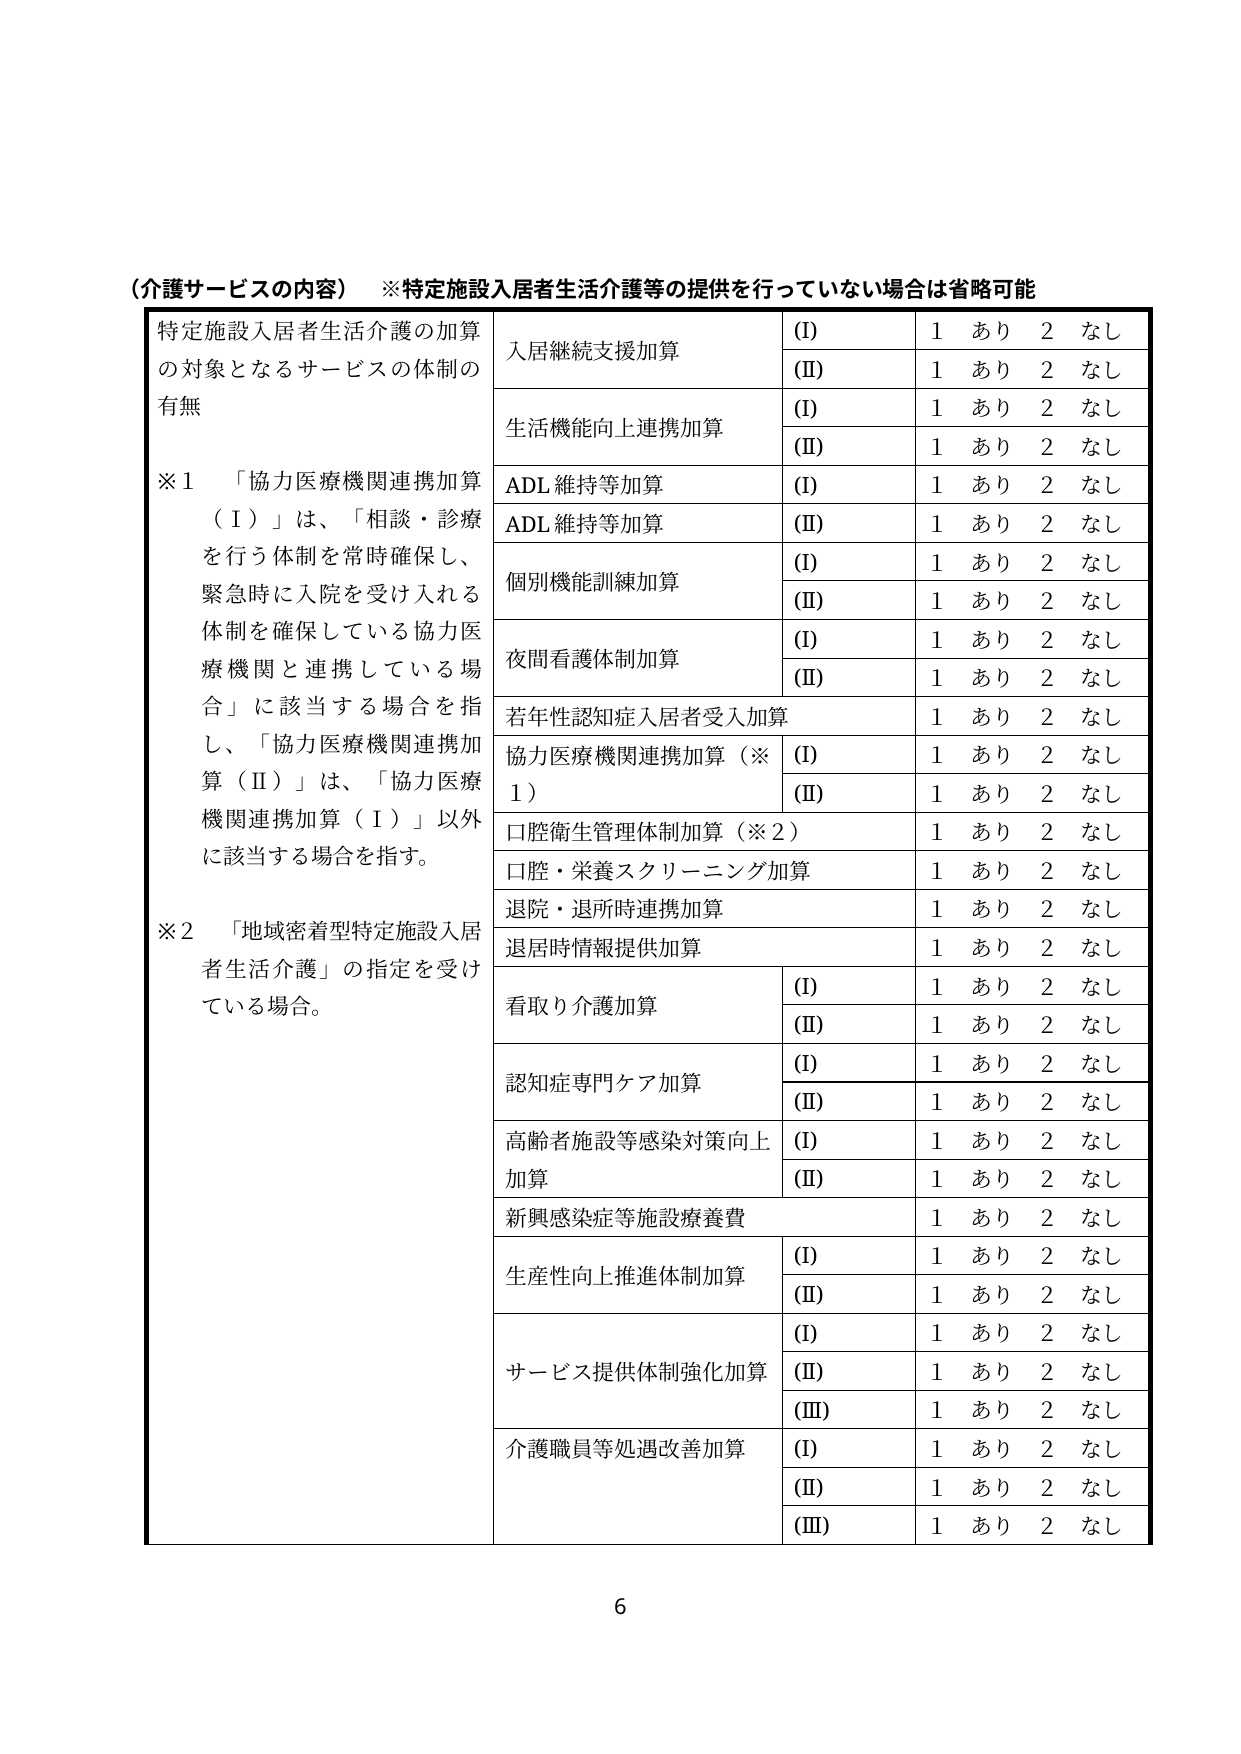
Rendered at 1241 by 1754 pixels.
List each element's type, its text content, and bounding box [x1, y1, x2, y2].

table_cell 生活機能向上連携加算 [494, 389, 782, 465]
table_cell (Ⅱ) [783, 581, 915, 619]
text （介護サービスの内容） ※特定施設入居者生活介護等の提供を行っていない場合は省略可能 [118, 269, 1122, 307]
table_cell １ あり ２ なし [916, 466, 1148, 503]
table_cell １ あり ２ なし [916, 1198, 1148, 1236]
table_cell １ あり ２ なし [916, 504, 1148, 542]
table_cell １ あり ２ なし [916, 813, 1148, 850]
table_cell 生産性向上推進体制加算 [494, 1237, 782, 1313]
table_cell １ あり ２ なし [916, 350, 1148, 388]
table_cell １ あり ２ なし [916, 774, 1148, 812]
table_cell 看取り介護加算 [494, 967, 782, 1043]
table_cell １ あり ２ なし [916, 659, 1148, 696]
table_cell １ あり ２ なし [916, 1160, 1148, 1197]
table_header (Ⅰ) [783, 312, 915, 349]
table_cell 高齢者施設等感染対策向上加算 [494, 1121, 782, 1197]
table_cell (Ⅱ) [783, 427, 915, 465]
table_cell 介護職員等処遇改善加算 [494, 1429, 782, 1544]
table_cell １ あり ２ なし [916, 1121, 1148, 1158]
table_cell １ あり ２ なし [916, 1044, 1148, 1081]
table_cell １ あり ２ なし [916, 890, 1148, 927]
table_cell １ あり ２ なし [916, 1314, 1148, 1351]
table_cell (Ⅱ) [783, 1468, 915, 1505]
table_cell １ あり ２ なし [916, 389, 1148, 426]
table_cell ADL維持等加算 [494, 504, 782, 542]
table_cell (Ⅰ) [783, 736, 915, 773]
table_cell (Ⅱ) [783, 1275, 915, 1313]
table_cell (Ⅲ) [783, 1391, 915, 1428]
table_cell (Ⅰ) [783, 620, 915, 657]
table_cell ADL維持等加算 [494, 466, 782, 503]
table_cell １ あり ２ なし [916, 1506, 1148, 1544]
table_cell (Ⅰ) [783, 1429, 915, 1467]
table_cell (Ⅰ) [783, 543, 915, 580]
table_cell (Ⅱ) [783, 659, 915, 696]
table_cell (Ⅱ) [783, 1352, 915, 1390]
table_cell １ あり ２ なし [916, 1468, 1148, 1505]
table_cell (Ⅱ) [783, 1005, 915, 1043]
table_cell (Ⅱ) [783, 1160, 915, 1197]
table_cell １ あり ２ なし [916, 1275, 1148, 1313]
table_cell (Ⅰ) [783, 1044, 915, 1081]
table_cell (Ⅰ) [783, 967, 915, 1004]
table_cell １ あり ２ なし [916, 967, 1148, 1004]
table_cell １ あり ２ なし [916, 736, 1148, 773]
table_cell 口腔衛生管理体制加算（※２） [494, 813, 915, 850]
table_cell １ あり ２ なし [916, 1083, 1148, 1120]
table_cell １ あり ２ なし [916, 1237, 1148, 1274]
table_cell (Ⅱ) [783, 504, 915, 542]
table_cell (Ⅰ) [783, 389, 915, 426]
table_cell １ あり ２ なし [916, 543, 1148, 580]
table_cell 認知症専門ケア加算 [494, 1044, 782, 1120]
table_cell １ あり ２ なし [916, 851, 1148, 889]
table_cell (Ⅰ) [783, 1121, 915, 1158]
table_cell １ あり ２ なし [916, 1005, 1148, 1043]
table_cell 夜間看護体制加算 [494, 620, 782, 696]
table_cell １ あり ２ なし [916, 581, 1148, 619]
table_cell 若年性認知症入居者受入加算 [494, 697, 915, 734]
table_cell サービス提供体制強化加算 [494, 1314, 782, 1428]
table_cell １ あり ２ なし [916, 1391, 1148, 1428]
table_cell １ あり ２ なし [916, 928, 1148, 966]
table_cell (Ⅰ) [783, 1237, 915, 1274]
table_cell １ あり ２ なし [916, 1429, 1148, 1467]
table_cell (Ⅲ) [783, 1506, 915, 1544]
table_cell １ あり ２ なし [916, 697, 1148, 734]
table_cell (Ⅰ) [783, 1314, 915, 1351]
table_cell １ あり ２ なし [916, 620, 1148, 657]
table_header １ あり ２ なし [916, 312, 1148, 349]
table_header 入居継続支援加算 [494, 312, 782, 388]
table_cell 口腔・栄養スクリーニング加算 [494, 851, 915, 889]
table_cell (Ⅱ) [783, 350, 915, 388]
table_cell 個別機能訓練加算 [494, 543, 782, 619]
table_cell 新興感染症等施設療養費 [494, 1198, 915, 1236]
table_cell １ あり ２ なし [916, 1352, 1148, 1390]
table_header 特定施設入居者生活介護の加算の対象となるサービスの体制の有無 ※１ 「協力医療機関連携加算（Ⅰ）」は、「相談・診療を行う体制を常時確保し、緊急時に入院を受け入れる体制を確保している協力医療機関と連携している場合」に該当する場合を指し、「協力医療機関連携加算（Ⅱ）」は、「協力医療機関連携加算（Ⅰ）」以外に該当する場合を指す。 ※２ 「地域密着型特定施設入居者生活介護」の指定を受けている場合。 [149, 312, 493, 1544]
table_cell (Ⅱ) [783, 1083, 915, 1120]
table_cell 退居時情報提供加算 [494, 928, 915, 966]
table_cell (Ⅱ) [783, 774, 915, 812]
table_cell 退院・退所時連携加算 [494, 890, 915, 927]
table_cell (Ⅰ) [783, 466, 915, 503]
table_cell 協力医療機関連携加算（※１） [494, 736, 782, 812]
table_cell １ あり ２ なし [916, 427, 1148, 465]
